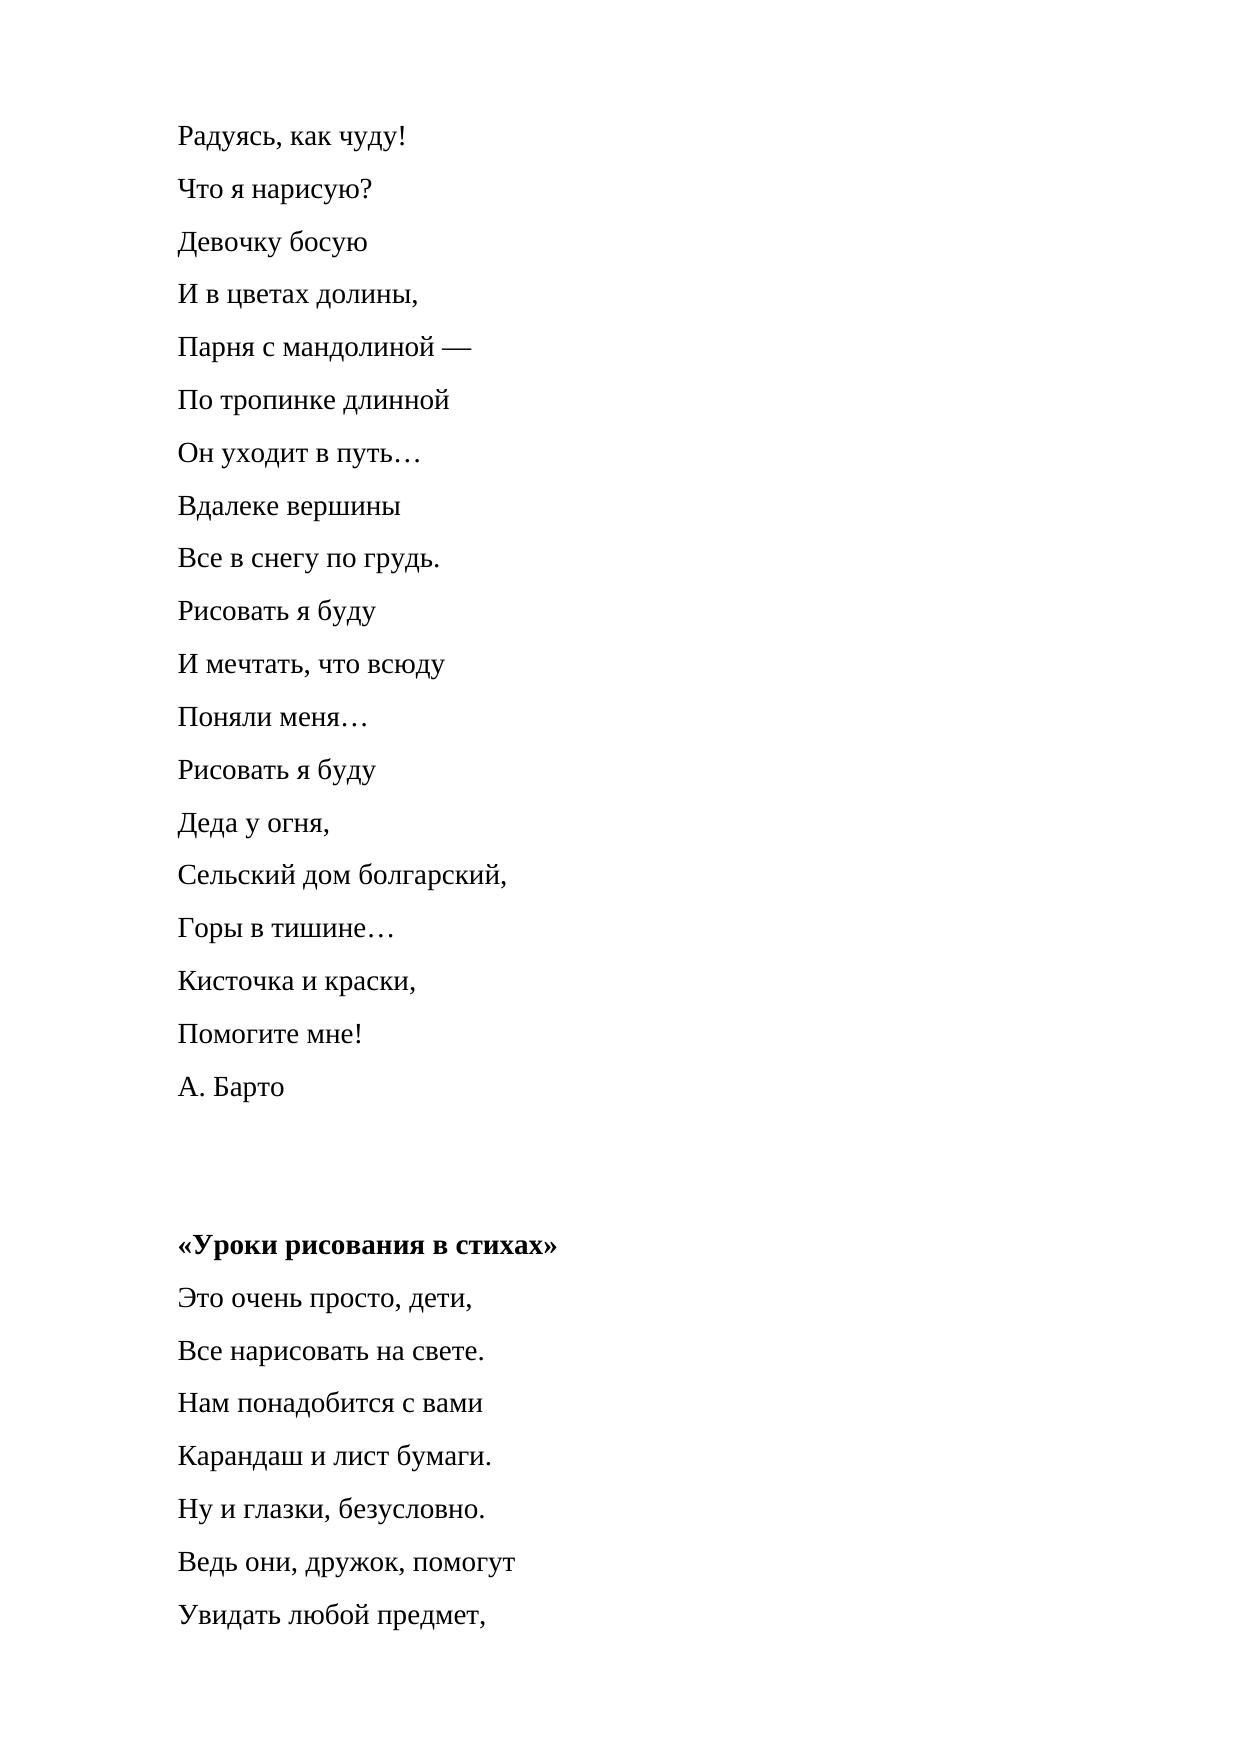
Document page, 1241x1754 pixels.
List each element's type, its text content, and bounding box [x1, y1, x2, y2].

text А. Барто [177, 1069, 1152, 1102]
text Сельский дом болгарский, [177, 857, 1152, 891]
text Что я нарисую? [177, 171, 1152, 204]
text Деда у огня, [177, 805, 1152, 838]
text Карандаш и лист бумаги. [177, 1438, 1152, 1472]
text Нам понадобится с вами [177, 1386, 1152, 1419]
text Девочку босую [177, 224, 1152, 257]
text Радуясь, как чуду! [177, 118, 1152, 152]
text «Уроки рисования в стихах» [177, 1227, 1152, 1261]
text По тропинке длинной [177, 382, 1152, 416]
text Рисовать я буду [177, 752, 1152, 785]
text Все нарисовать на свете. [177, 1333, 1152, 1366]
text Горы в тишине… [177, 910, 1152, 944]
text Увидать любой предмет, [177, 1597, 1152, 1630]
text Кисточка и краски, [177, 963, 1152, 997]
text Рисовать я буду [177, 593, 1152, 627]
text Ну и глазки, безусловно. [177, 1491, 1152, 1525]
text Помогите мне! [177, 1016, 1152, 1049]
text Поняли меня… [177, 699, 1152, 733]
text Парня с мандолиной — [177, 329, 1152, 363]
text Ведь они, дружок, помогут [177, 1544, 1152, 1578]
text Все в снегу по грудь. [177, 541, 1152, 574]
text Он уходит в путь… [177, 435, 1152, 468]
text И мечтать, что всюду [177, 646, 1152, 680]
text Вдалеке вершины [177, 488, 1152, 521]
text И в цветах долины, [177, 277, 1152, 310]
text Это очень просто, дети, [177, 1280, 1152, 1313]
